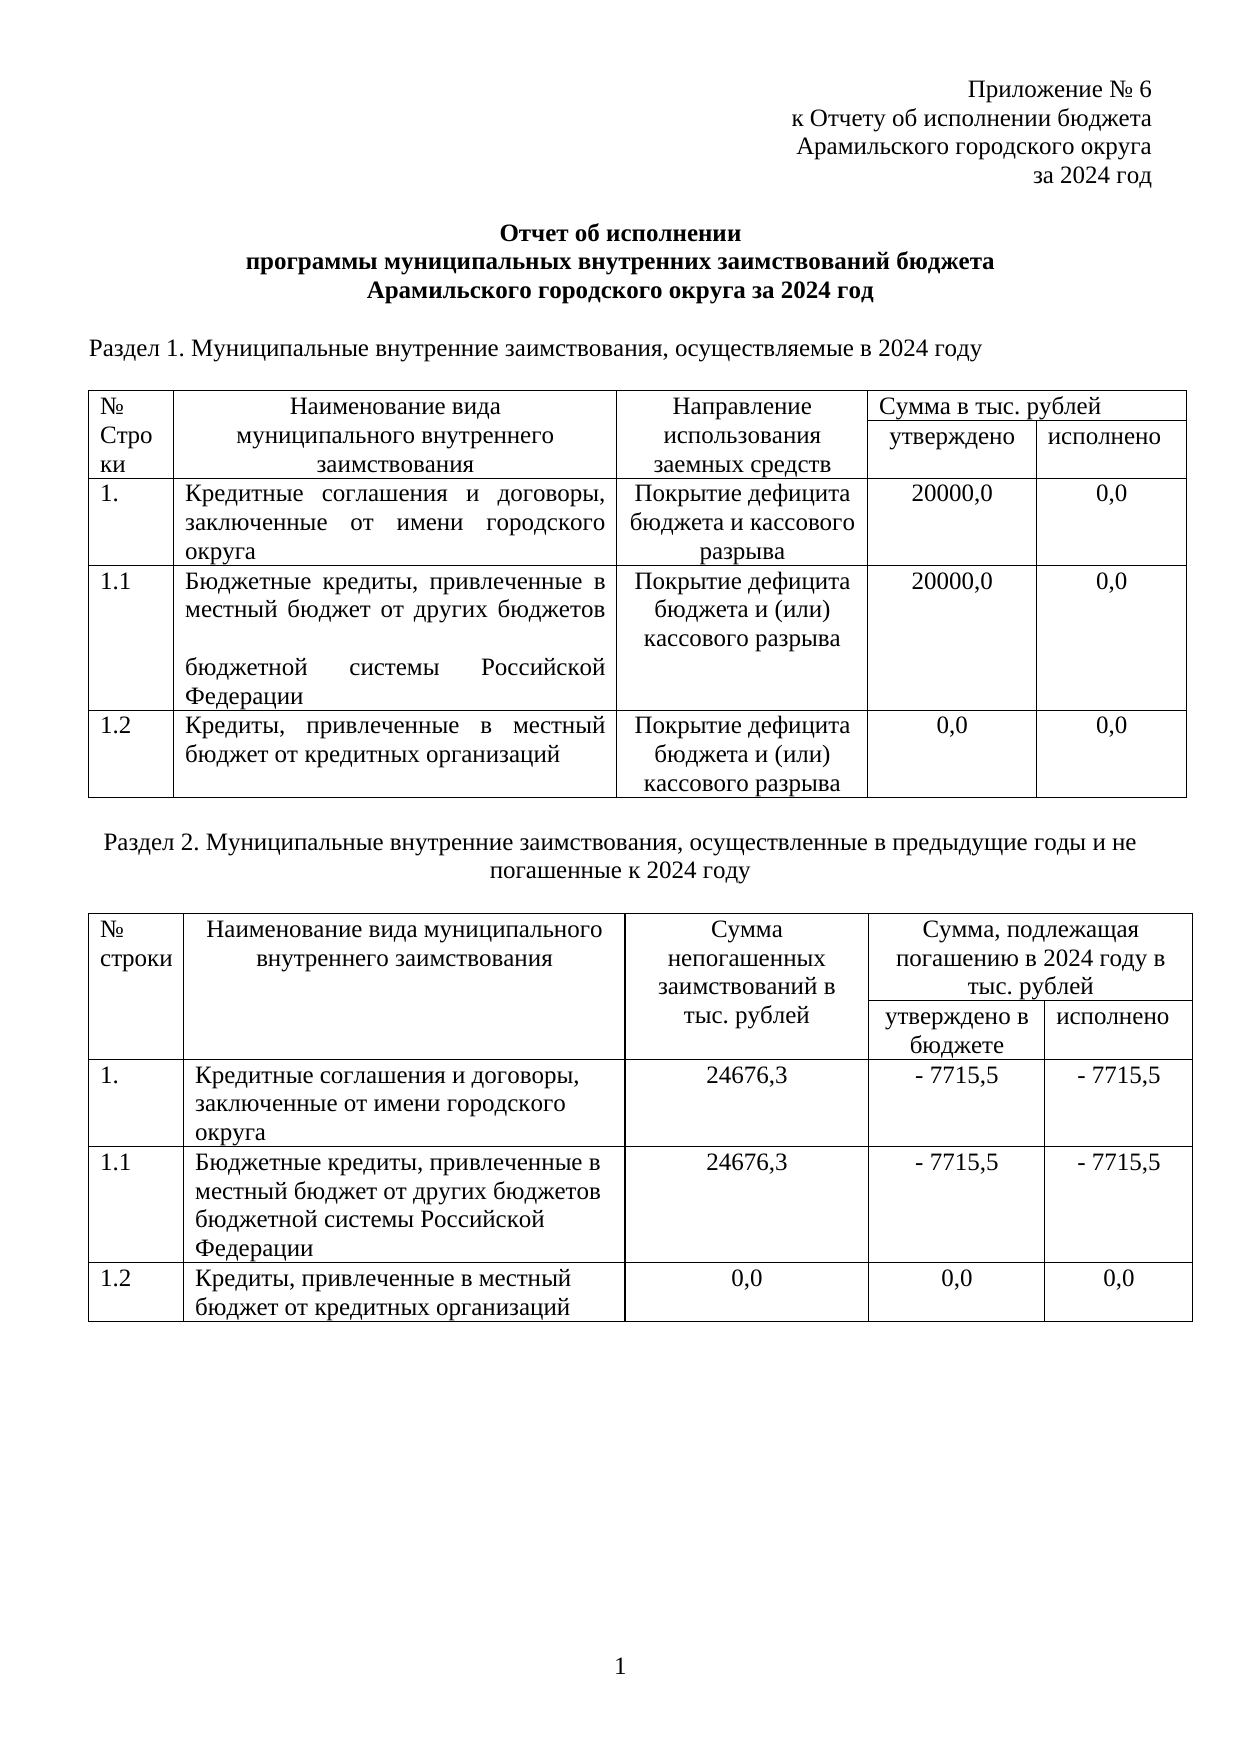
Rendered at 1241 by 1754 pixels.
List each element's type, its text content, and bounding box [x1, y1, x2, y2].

table_cell 1.2 [89, 1263, 183, 1321]
text Арамильского городского округа за 2024 год [89, 275, 1152, 304]
table_cell 0,0 [1045, 1263, 1192, 1321]
text за 2024 год [738, 160, 1152, 189]
table_cell Кредитные соглашения и договоры, заключенные от имени городского округа [184, 1060, 624, 1146]
table_header Наименование вида муниципального внутреннего заимствования [184, 914, 624, 1059]
table_cell 20000,0 [868, 566, 1036, 709]
table_cell 1. [89, 1060, 183, 1146]
table_cell - 7715,5 [1045, 1060, 1192, 1146]
text Отчет об исполнении [89, 218, 1152, 246]
table_cell 24676,3 [626, 1147, 868, 1262]
table_cell - 7715,5 [869, 1060, 1044, 1146]
text Арамильского городского округа [738, 131, 1152, 160]
text Раздел 2. Муниципальные внутренние заимствования, осуществленные в предыдущие годы и не погашенные к 2024 году [89, 827, 1152, 884]
table_cell - 7715,5 [869, 1147, 1044, 1262]
table_cell 1.1 [89, 1147, 183, 1262]
table_cell Кредитные соглашения и договоры, заключенные от имени городского округа [174, 479, 616, 565]
table_cell 0,0 [868, 711, 1036, 797]
table_cell утверждено в бюджете [869, 1001, 1044, 1059]
table_cell 24676,3 [626, 1060, 868, 1146]
table_cell 1.2 [89, 711, 173, 797]
table_cell Бюджетные кредиты, привлеченные в местный бюджет от других бюджетов бюджетной системы Российской Федерации [184, 1147, 624, 1262]
table_cell Кредиты, привлеченные в местный бюджет от кредитных организаций [184, 1263, 624, 1321]
table_cell Кредиты, привлеченные в местный бюджет от кредитных организаций [174, 711, 616, 797]
table_cell - 7715,5 [1045, 1147, 1192, 1262]
table_cell 0,0 [1037, 479, 1186, 565]
table_header № строки [89, 914, 183, 1059]
text Раздел 1. Муниципальные внутренние заимствования, осуществляемые в 2024 году [89, 333, 1152, 361]
table_cell 1.1 [89, 566, 173, 709]
table_cell утверждено [868, 421, 1036, 477]
text программы муниципальных внутренних заимствований бюджета [89, 246, 1152, 275]
table_header № Стро ки [89, 391, 173, 477]
table_cell 0,0 [869, 1263, 1044, 1321]
table_cell 1. [89, 479, 173, 565]
table_cell Покрытие дефицита бюджета и (или) кассового разрыва [617, 711, 867, 797]
table_cell 0,0 [1037, 711, 1186, 797]
table_cell Покрытие дефицита бюджета и (или) кассового разрыва [617, 566, 867, 709]
table_cell Покрытие дефицита бюджета и кассового разрыва [617, 479, 867, 565]
table_header Наименование вида муниципального внутреннего заимствования [174, 391, 616, 477]
table_cell исполнено [1037, 421, 1186, 477]
table_header Сумма непогашенных заимствований в тыс. рублей [626, 914, 868, 1059]
table_cell 0,0 [1037, 566, 1186, 709]
table_header Направление использования заемных средств [617, 391, 867, 477]
table_header Сумма, подлежащая погашению в 2024 году в тыс. рублей [869, 914, 1192, 1000]
table_cell исполнено [1045, 1001, 1192, 1059]
text к Отчету об исполнении бюджета [738, 103, 1152, 131]
table_cell 20000,0 [868, 479, 1036, 565]
table_header Сумма в тыс. рублей [868, 391, 1186, 420]
table_cell 0,0 [626, 1263, 868, 1321]
table_cell Бюджетные кредиты, привлеченные в местный бюджет от других бюджетов бюджетной системы Российской Федерации [174, 566, 616, 709]
text Приложение № 6 [738, 74, 1152, 103]
